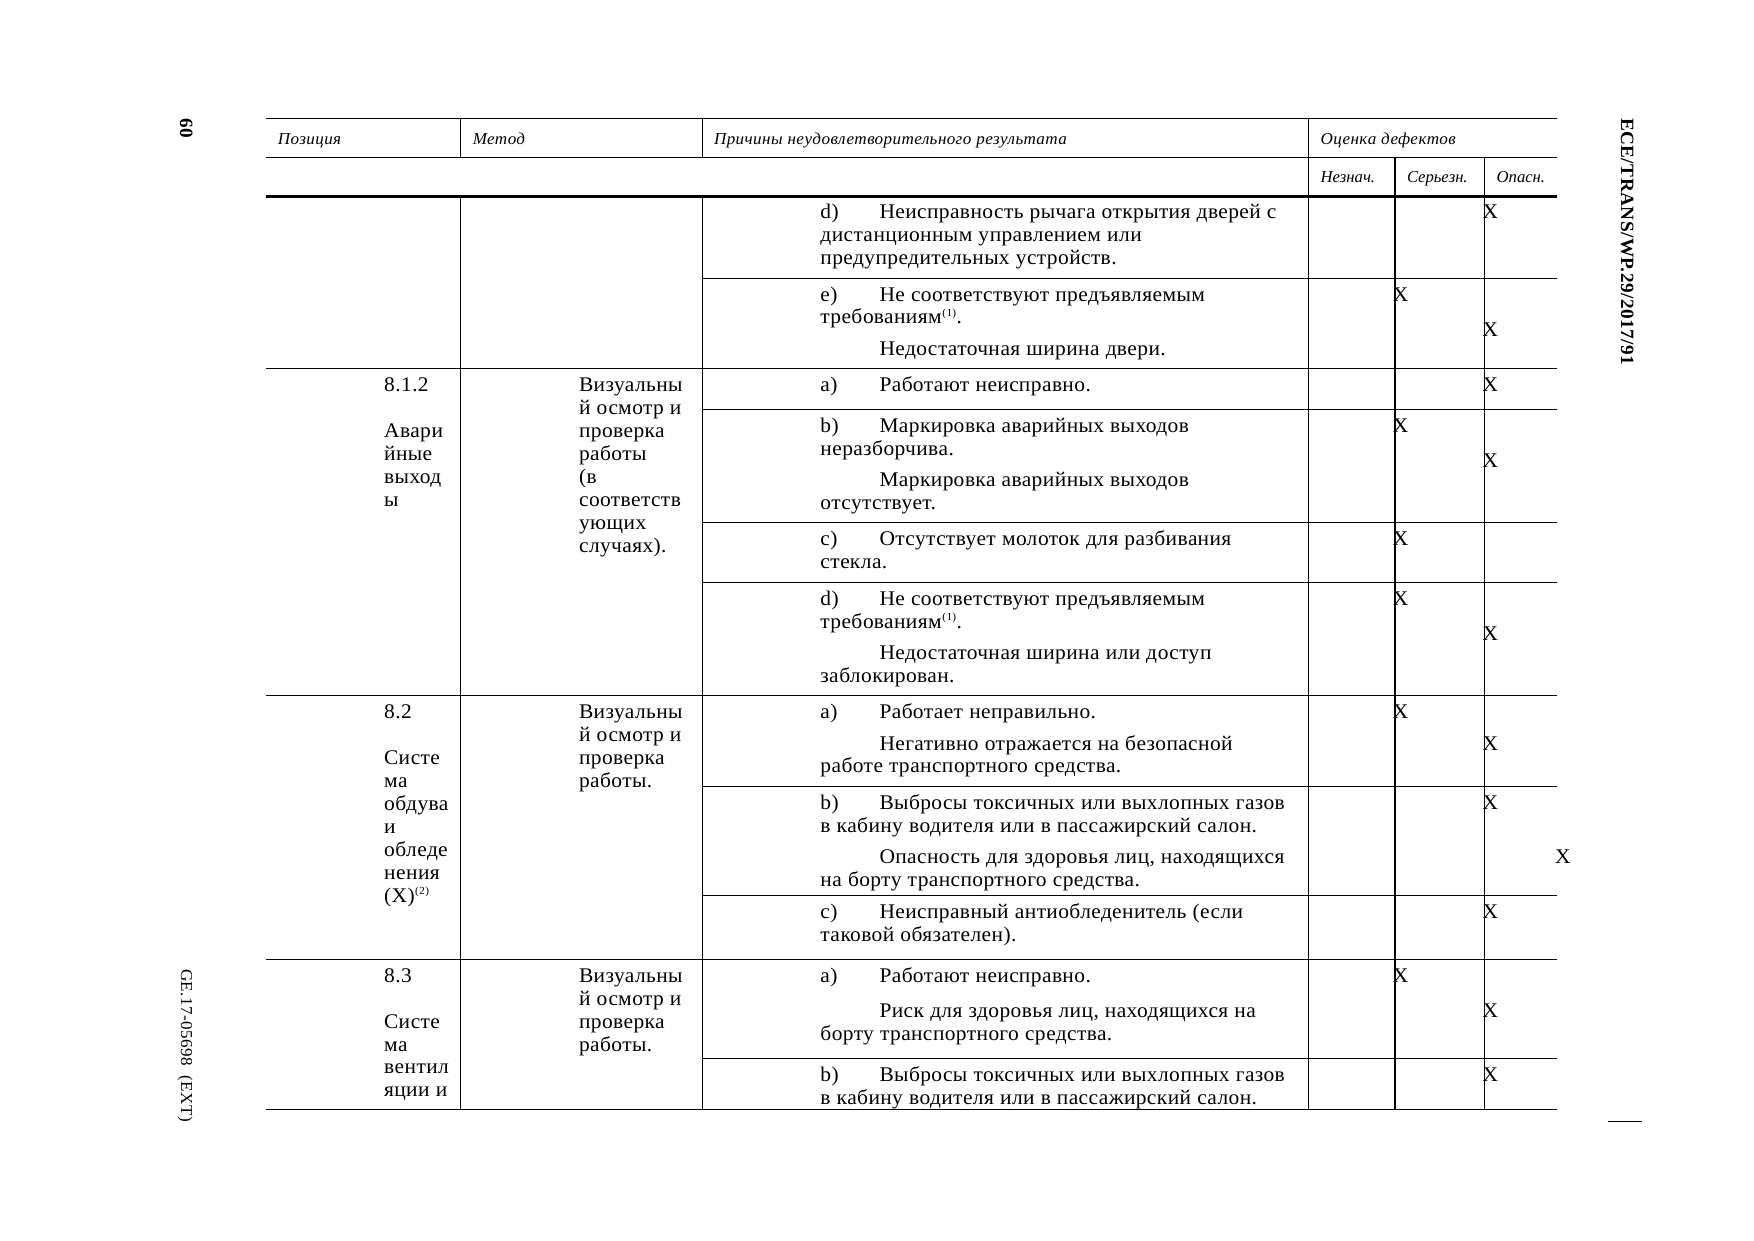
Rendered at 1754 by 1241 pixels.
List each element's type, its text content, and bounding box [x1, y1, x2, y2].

table_cell [1485, 279, 1557, 368]
table_cell X [1309, 583, 1394, 695]
table_cell 8.1.2 Аварийные выходы [266, 369, 460, 695]
table_cell [1309, 198, 1394, 277]
table_cell X [1396, 787, 1484, 895]
table_cell [1309, 1059, 1394, 1109]
table_cell X [1396, 279, 1484, 368]
table_cell [1309, 787, 1394, 895]
table_header Позиция [266, 119, 460, 157]
table_cell [1485, 583, 1557, 695]
table_cell c) Отсутствует молоток для разбивания стекла. [703, 523, 1308, 582]
table_cell X [1396, 896, 1484, 959]
table_cell c) Неисправный антиобледенитель (если таковой обязателен). [703, 896, 1308, 959]
table_cell X [1396, 198, 1484, 277]
table_cell X [1396, 960, 1484, 1058]
table_cell X [1309, 960, 1394, 1058]
table_cell Опасн. [1485, 158, 1557, 195]
table_cell [1485, 896, 1557, 959]
table_cell X [1309, 410, 1394, 522]
table_cell X [1396, 696, 1484, 786]
table_cell X [1309, 696, 1394, 786]
table_cell d) Неисправность рычага открытия дверей с дистанционным управлением или предупредительных устройств. [703, 198, 1308, 277]
table_cell [1309, 369, 1394, 409]
table_cell X [1396, 369, 1484, 409]
table_cell X [1309, 279, 1394, 368]
table_cell d) Не соответствуют предъявляемым требованиям(1). Недостаточная ширина или доступ заблокирован. [703, 583, 1308, 695]
table_cell Серьезн. [1396, 158, 1484, 195]
table_cell a) Работают неисправно. Риск для здоровья лиц, находящихся на борту транспортного средства. [703, 960, 1308, 1058]
table_cell [1485, 696, 1557, 786]
table_cell [1309, 896, 1394, 959]
table_cell a) Работает неправильно. Негативно отражается на безопасной работе транспортного средства. [703, 696, 1308, 786]
table_cell Визуальный осмотр и проверка работы (в соответствующих случаях). [461, 369, 702, 695]
table_cell X [1485, 787, 1557, 895]
table_cell [1485, 198, 1557, 277]
table_header Причины неудовлетворительного результата [703, 119, 1308, 157]
table_cell [1396, 523, 1484, 582]
table_cell [1485, 523, 1557, 582]
table_cell X [1396, 583, 1484, 695]
table_header Метод [461, 119, 702, 157]
table_cell 8.3 Система вентиляции и обогрева (X)(2) [266, 960, 460, 1109]
table_cell X [1396, 410, 1484, 522]
table_cell 8.2 Система обдува и обледенения (X)(2) [266, 696, 460, 959]
table_cell [266, 158, 1308, 195]
table_cell X [1485, 1059, 1557, 1109]
table_cell Незнач. [1309, 158, 1394, 195]
table_cell X [1309, 523, 1394, 582]
table_cell Визуальный осмотр и проверка работы. [461, 696, 702, 959]
table_cell [1485, 410, 1557, 522]
table_cell e) Не соответствуют предъявляемым требованиям(1). Недостаточная ширина двери. [703, 279, 1308, 368]
table_cell X [1396, 1059, 1484, 1109]
table_cell b) Маркировка аварийных выходов неразборчива. Маркировка аварийных выходов отсутствует. [703, 410, 1308, 522]
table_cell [703, 1059, 1308, 1109]
table_cell [1485, 960, 1557, 1058]
table_cell [1485, 369, 1557, 409]
table_cell a) Работают неисправно. [703, 369, 1308, 409]
table_cell Визуальный осмотр и проверка работы. [461, 960, 702, 1109]
table_header Оценка дефектов [1309, 119, 1557, 157]
